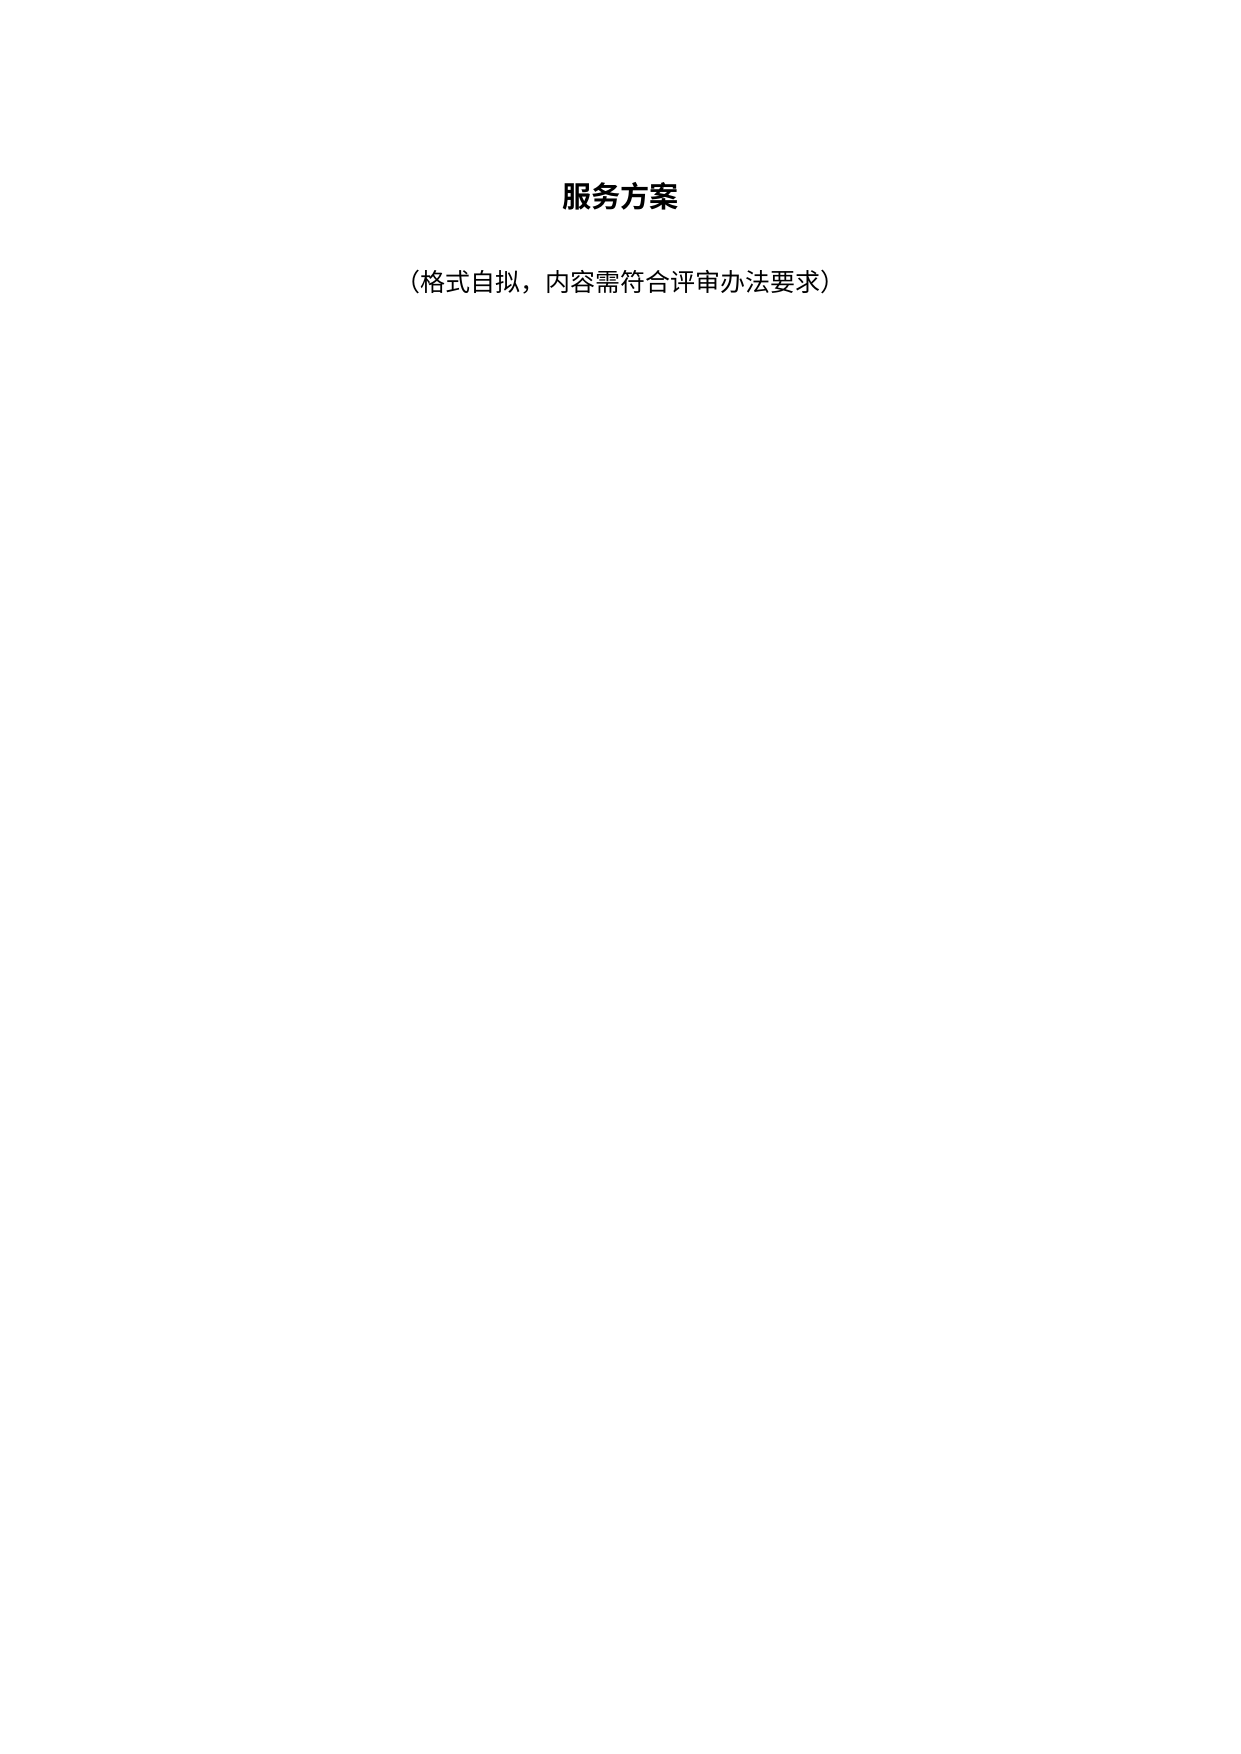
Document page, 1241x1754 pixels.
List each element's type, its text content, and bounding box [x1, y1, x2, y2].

text 服务方案 [187, 162, 1053, 227]
text （格式自拟，内容需符合评审办法要求） [187, 248, 1053, 313]
